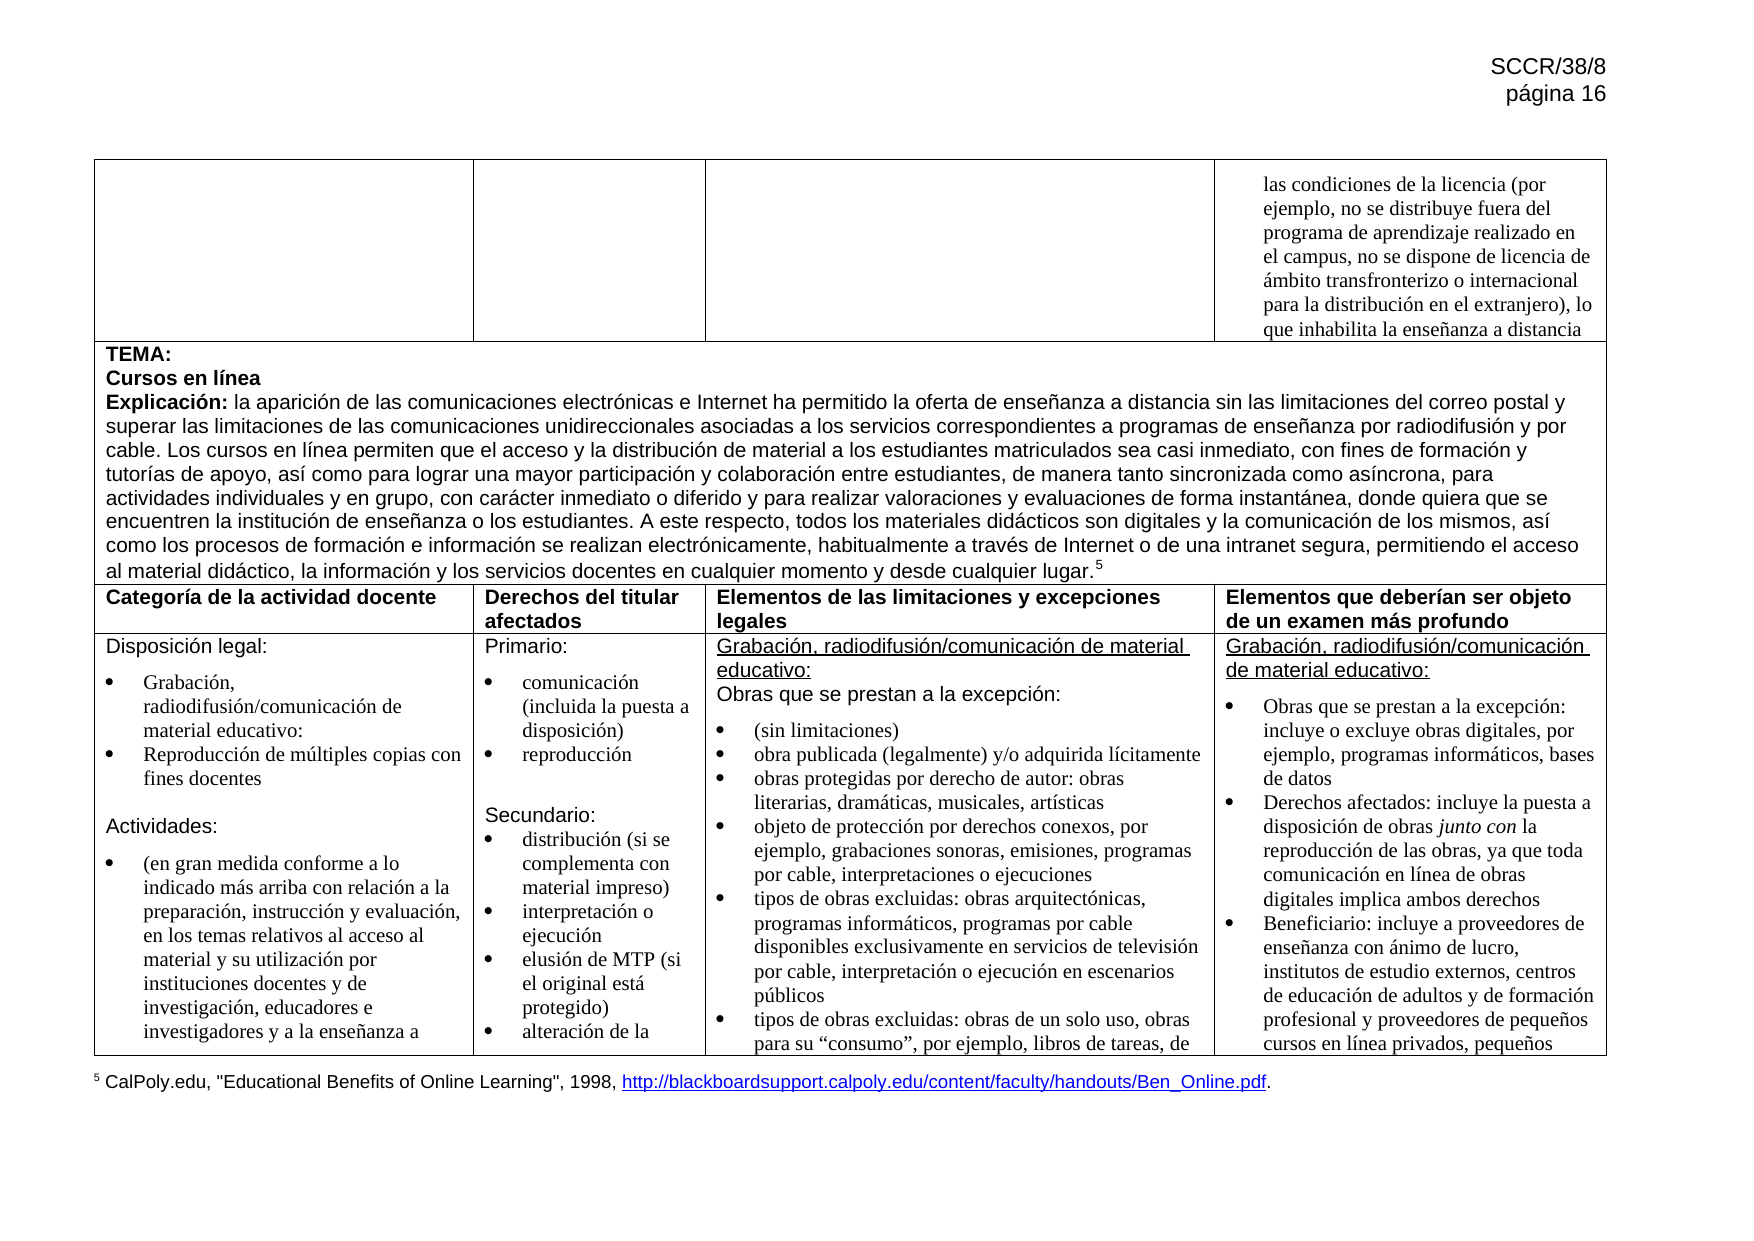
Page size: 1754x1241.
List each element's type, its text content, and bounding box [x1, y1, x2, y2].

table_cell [1215, 634, 1606, 1055]
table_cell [474, 160, 705, 341]
table_cell TEMA: Cursos en línea Explicación: la aparición de las comunicaciones electrónicas e Internet ha permitido la oferta de enseñanza a distancia sin las limitaciones del correo postal y superar las limitaciones de las comunicaciones unidireccionales asociadas a los servicios correspondientes a programas de enseñanza por radiodifusión y por cable. Los cursos en línea permiten que el acceso y la distribución de material a los estudiantes matriculados sea casi inmediato, con fines de formación y tutorías de apoyo, así como para lograr una mayor participación y colaboración entre estudiantes, de manera tanto sincronizada como asíncrona, para actividades individuales y en grupo, con carácter inmediato o diferido y para realizar valoraciones y evaluaciones de forma instantánea, donde quiera que se encuentren la institución de enseñanza o los estudiantes. A este respecto, todos los materiales didácticos son digitales y la comunicación de los mismos, así como los procesos de formación e información se realizan electrónicamente, habitualmente a través de Internet o de una intranet segura, permitiendo el acceso al material didáctico, la información y los servicios docentes en cualquier momento y desde cualquier lugar. [95, 342, 1606, 583]
table_cell Elementos de las limitaciones y excepciones legales [706, 585, 1214, 632]
table_cell Categoría de la actividad docente [95, 585, 473, 632]
table_cell Derechos del titular afectados [474, 585, 705, 632]
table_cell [95, 160, 473, 341]
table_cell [474, 634, 705, 1055]
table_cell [706, 160, 1214, 341]
table_cell Elementos que deberían ser objeto de un examen más profundo [1215, 585, 1606, 632]
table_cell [706, 634, 1214, 1055]
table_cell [95, 634, 473, 1055]
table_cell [1215, 160, 1606, 341]
